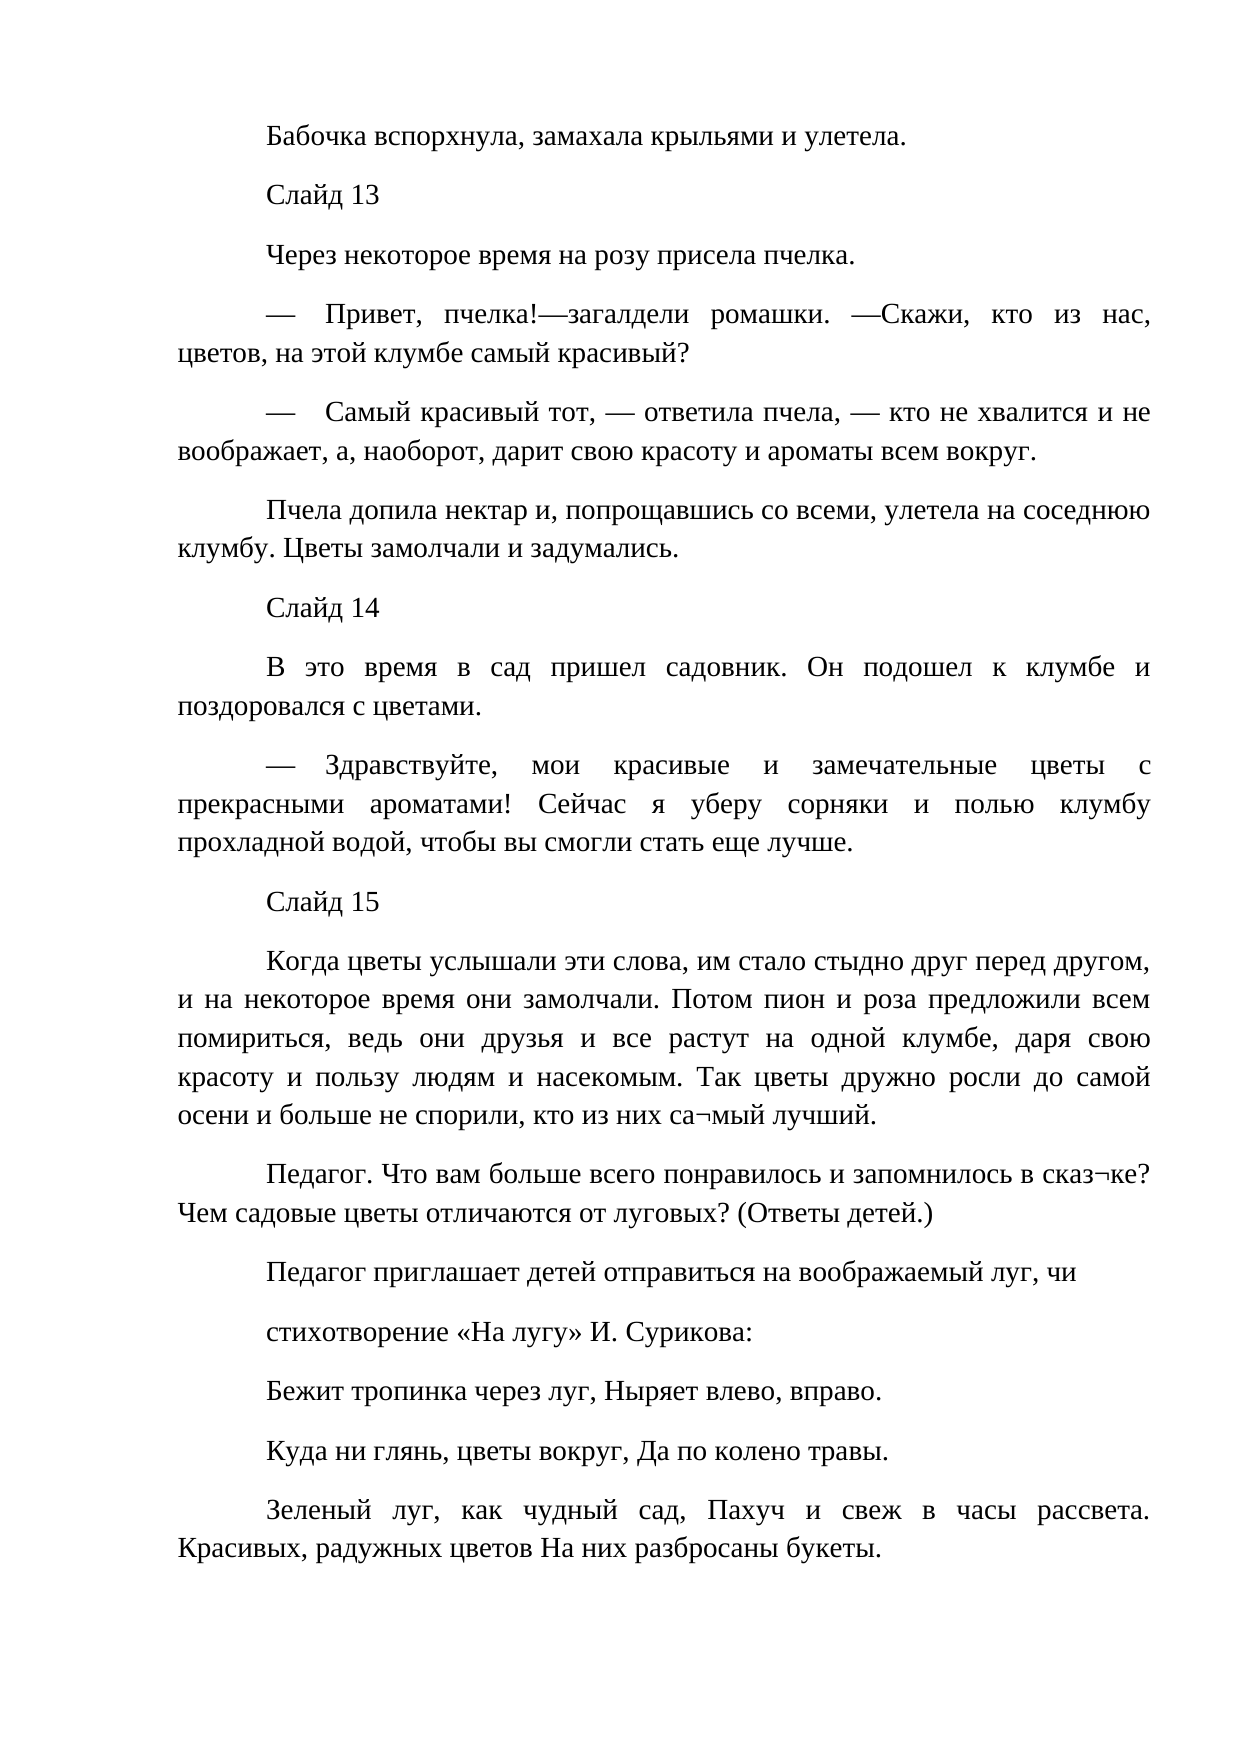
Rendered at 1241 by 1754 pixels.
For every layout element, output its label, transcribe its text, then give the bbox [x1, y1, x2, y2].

text — Здравствуйте, мои красивые и замечательные цветы с прекрасными ароматами! Сейчас я уберу сорняки и полью клумбу прохладной водой, чтобы вы смогли стать еще лучше. [177, 747, 1152, 858]
text Педагог приглашает детей отправиться на воображаемый луг, чи [177, 1254, 1152, 1288]
text стихотворение «На лугу» И. Сурикова: [177, 1314, 1152, 1347]
text Бабочка вспорхнула, замахала крыльями и улетела. [177, 118, 1152, 152]
text Слайд 14 [177, 590, 1152, 623]
text Когда цветы услышали эти слова, им стало стыдно друг перед другом, и на некоторое время они замолчали. Потом пион и роза предложили всем помириться, ведь они друзья и все растут на одной клумбе, даря свою красоту и пользу людям и насекомым. Так цветы дружно росли до самой осени и больше не спорили, кто из них са¬мый лучший. [177, 943, 1152, 1131]
text Слайд 15 [177, 884, 1152, 917]
text Куда ни глянь, цветы вокруг, Да по колено травы. [177, 1433, 1152, 1466]
text Пчела допила нектар и, попрощавшись со всеми, улетела на соседнюю клумбу. Цветы замолчали и задумались. [177, 492, 1152, 564]
text — Привет, пчелка!—загалдели ромашки. —Скажи, кто из нас, цветов, на этой клумбе самый красивый? [177, 296, 1152, 368]
text — Самый красивый тот, — ответила пчела, — кто не хвалится и не воображает, а, наоборот, дарит свою красоту и ароматы всем вокруг. [177, 394, 1152, 466]
text Через некоторое время на розу присела пчелка. [177, 237, 1152, 270]
text Зеленый луг, как чудный сад, Пахуч и свеж в часы рассвета. Красивых, радужных цветов На них разбросаны букеты. [177, 1492, 1152, 1564]
text Педагог. Что вам больше всего понравилось и запомнилось в сказ¬ке? Чем садовые цветы отличаются от луговых? (Ответы детей.) [177, 1157, 1152, 1229]
text Слайд 13 [177, 177, 1152, 211]
text В это время в сад пришел садовник. Он подошел к клумбе и поздоровался с цветами. [177, 649, 1152, 721]
text Бежит тропинка через луг, Ныряет влево, вправо. [177, 1373, 1152, 1407]
